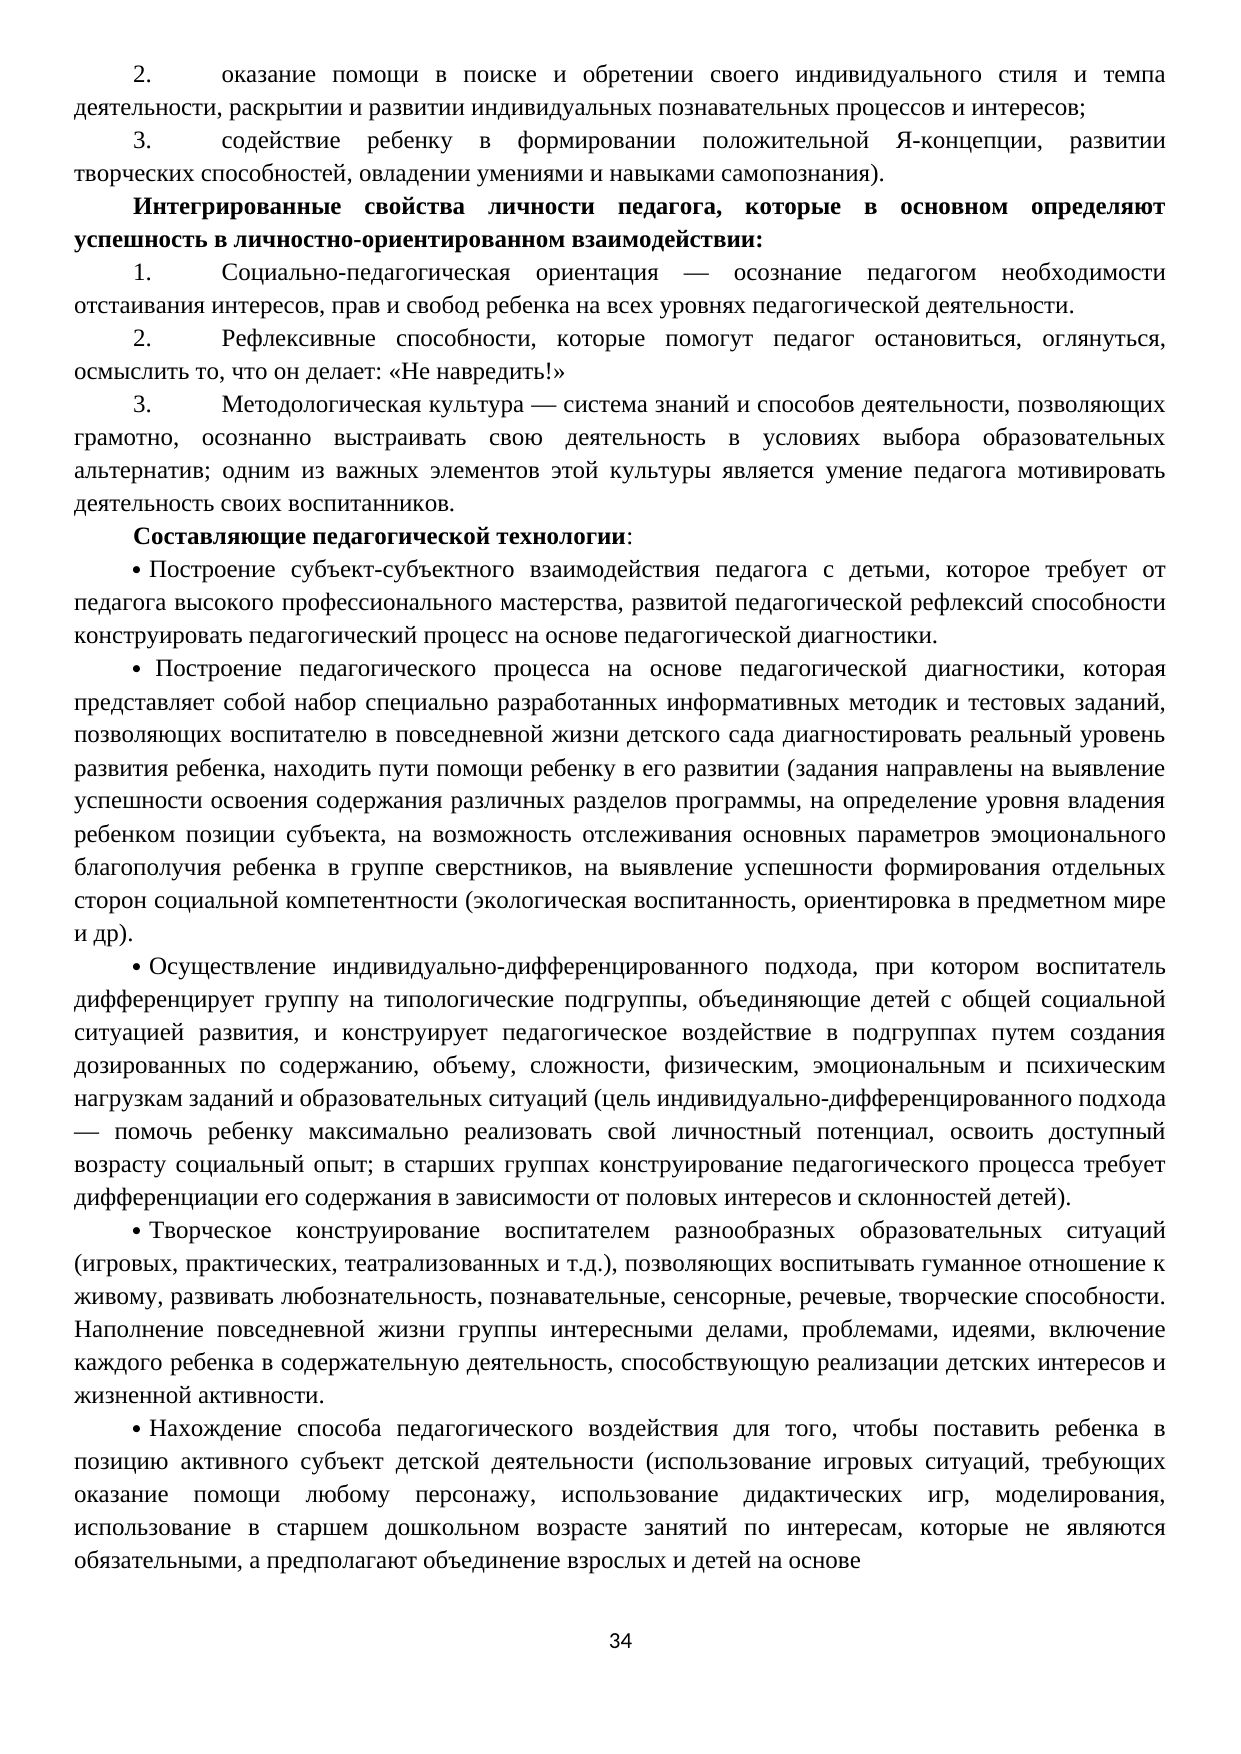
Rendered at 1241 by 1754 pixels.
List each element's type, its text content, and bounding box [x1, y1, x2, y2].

text Составляющие педагогической технологии: [74, 521, 1167, 550]
list Построение педагогического процесса на основе педагогической диагностики, которая представляет собой набор специально разработанных информативных методик и тестовых заданий, позволяющих воспитателю в повседневной жизни детского сада диагностировать реальный уровень развития ребенка, находить пути помощи ребенку в его развитии (задания направлены на выявление успешности освоения содержания различных разделов программы, на определение уровня владения ребенком позиции субъекта, на возможность отслеживания основных параметров эмоционального благополучия ребенка в группе сверстников, на выявление успешности формирования отдельных сторон социальной компетентности (экологическая воспитанность, ориентировка в предметном мире и др). [74, 653, 1167, 946]
list Рефлексивные способности, которые помогут педагог остановиться, оглянуться, осмыслить то, что он делает: «Не навредить!» [74, 323, 1167, 385]
text Интегрированные свойства личности педагога, которые в основном определяют успешность в личностно-ориентированном взаимодействии: [74, 191, 1167, 253]
list Нахождение способа педагогического воздействия для того, чтобы поставить ребенка в позицию активного субъект детской деятельности (использование игровых ситуаций, требующих оказание помощи любому персонажу, использование дидактических игр, моделирования, использование в старшем дошкольном возрасте занятий по интересам, которые не являются обязательными, а предполагают объединение взрослых и детей на основе [74, 1413, 1167, 1574]
list Творческое конструирование воспитателем разнообразных образовательных ситуаций (игровых, практических, театрализованных и т.д.), позволяющих воспитывать гуманное отношение к живому, развивать любознательность, познавательные, сенсорные, речевые, творческие способности. Наполнение повседневной жизни группы интересными делами, проблемами, идеями, включение каждого ребенка в содержательную деятельность, способствующую реализации детских интересов и жизненной активности. [74, 1215, 1167, 1409]
list Социально-педагогическая ориентация — осознание педагогом необходимости отстаивания интересов, прав и свобод ребенка на всех уровнях педагогической деятельности. [74, 257, 1167, 319]
list Осуществление индивидуально-дифференцированного подхода, при котором воспитатель дифференцирует группу на типологические подгруппы, объединяющие детей с общей социальной ситуацией развития, и конструирует педагогическое воздействие в подгруппах путем создания дозированных по содержанию, объему, сложности, физическим, эмоциональным и психическим нагрузкам заданий и образовательных ситуаций (цель индивидуально-дифференцированного подхода — помочь ребенку максимально реализовать свой личностный потенциал, освоить доступный возрасту социальный опыт; в старших группах конструирование педагогического процесса требует дифференциации его содержания в зависимости от половых интересов и склонностей детей). [74, 951, 1167, 1211]
list Построение субъект-субъектного взаимодействия педагога с детьми, которое требует от педагога высокого профессионального мастерства, развитой педагогической рефлексий способности конструировать педагогический процесс на основе педагогической диагностики. [74, 554, 1167, 649]
list содействие ребенку в формировании положительной Я-концепции, развитии творческих способностей, овладении умениями и навыками самопознания). [74, 125, 1167, 187]
list Методологическая культура — система знаний и способов деятельности, позволяющих грамотно, осознанно выстраивать свою деятельность в условиях выбора образовательных альтернатив; одним из важных элементов этой культуры является умение педагога мотивировать деятельность своих воспитанников. [74, 389, 1167, 517]
list оказание помощи в поиске и обретении своего индивидуального стиля и темпа деятельности, раскрытии и развитии индивидуальных познавательных процессов и интересов; [74, 59, 1167, 121]
